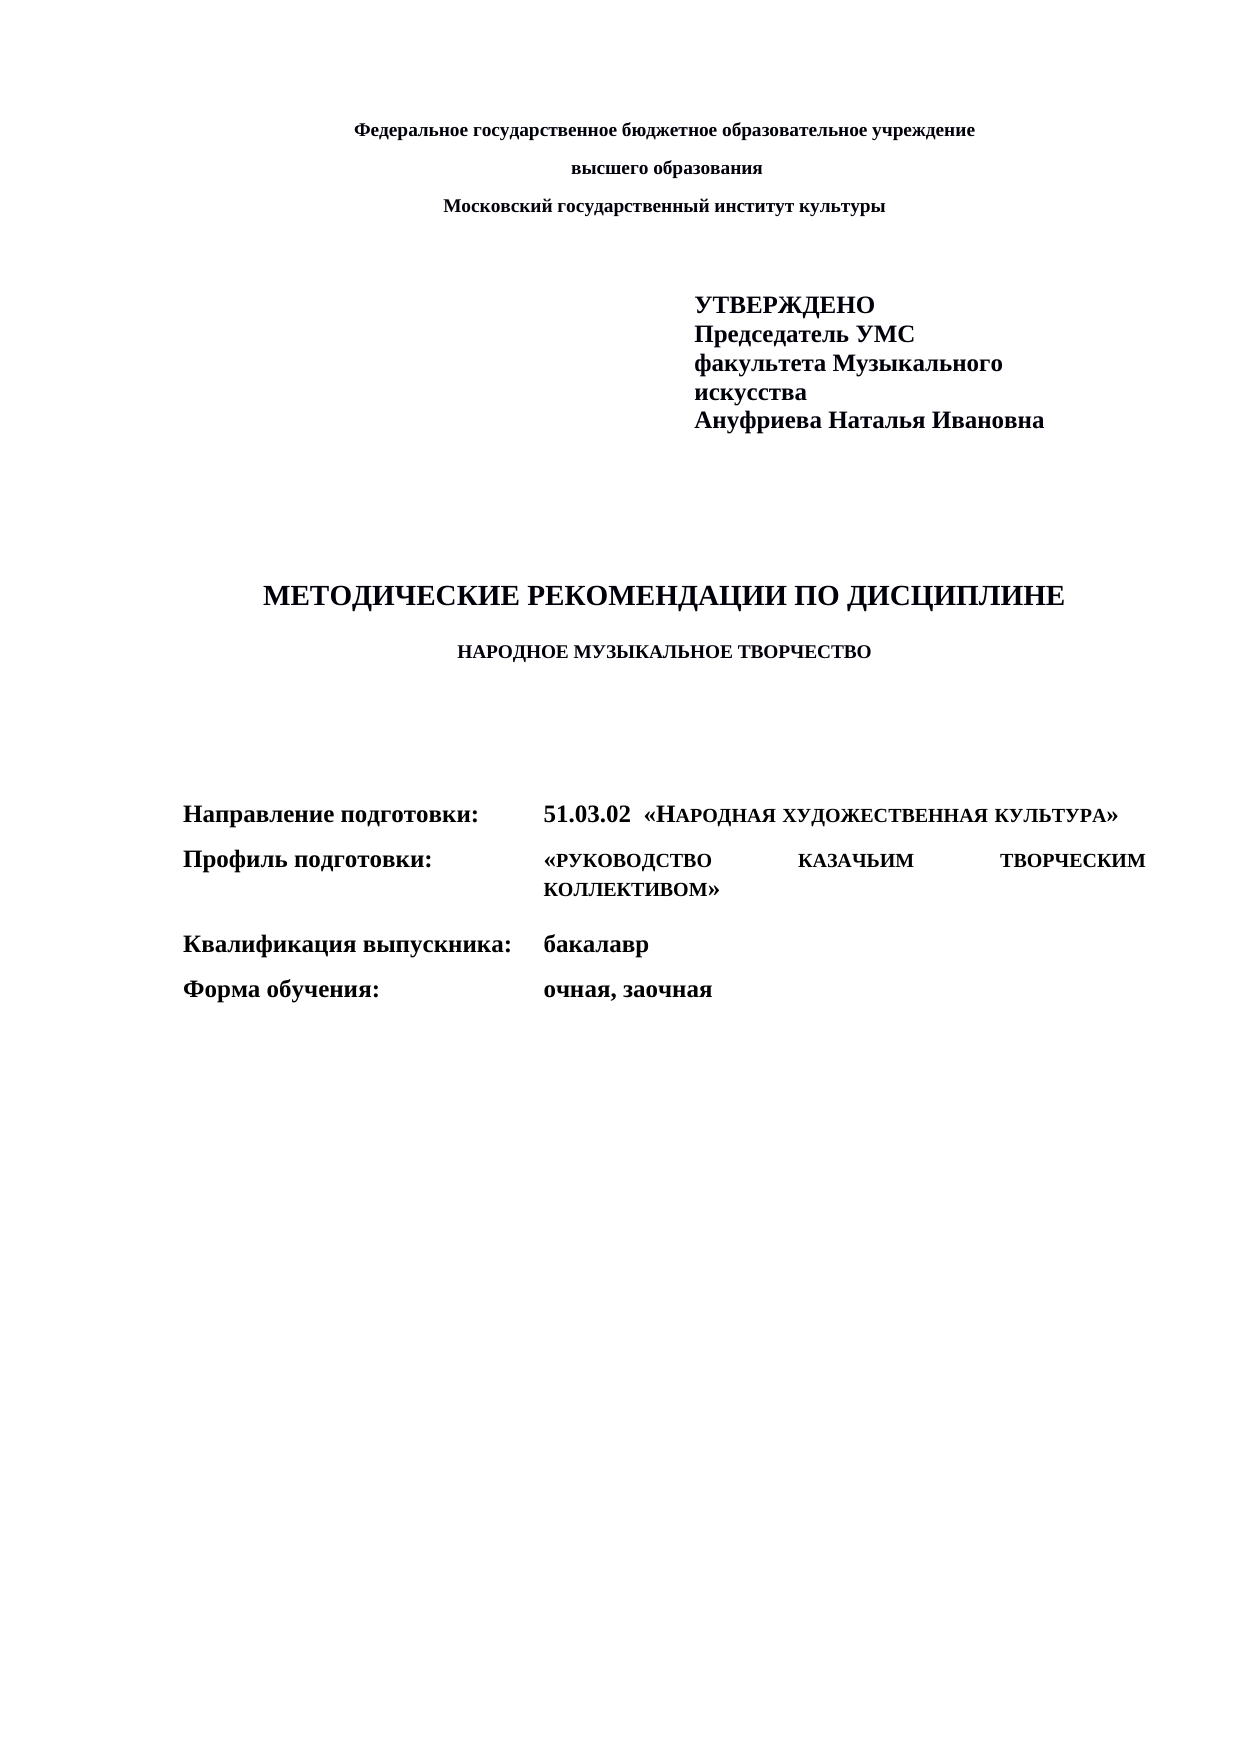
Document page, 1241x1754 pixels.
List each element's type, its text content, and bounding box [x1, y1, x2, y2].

table_cell Профиль подготовки: [177, 838, 538, 924]
table_header Направление подготовки: [177, 794, 538, 838]
text Федеральное государственное бюджетное образовательное учреждение [177, 118, 1152, 156]
text МЕТОДИЧЕСКИЕ РЕКОМЕНДАЦИИ ПО ДИСЦИПЛИНЕ [177, 578, 1152, 640]
table_header УТВЕРЖДЕНО Председатель УМС факультета Музыкального искусства Ануфриева Наталья Ивановна [665, 291, 1107, 434]
text НАРОДНОЕ МУЗЫКАЛЬНОЕ ТВОРЧЕСТВО [177, 640, 1152, 679]
table_cell Квалификация выпускника: [177, 924, 538, 968]
table_cell Форма обучения: [177, 968, 538, 1013]
table_header 51.03.02 «Народная художественная культура» [538, 794, 1152, 838]
table_cell очная, заочная [538, 968, 1152, 1013]
table_cell бакалавр [538, 924, 1152, 968]
table_cell «руководство казачьим творческим коллективом» [538, 838, 1152, 924]
text Московский государственный институт культуры [177, 195, 1152, 233]
text высшего образования [177, 156, 1152, 195]
